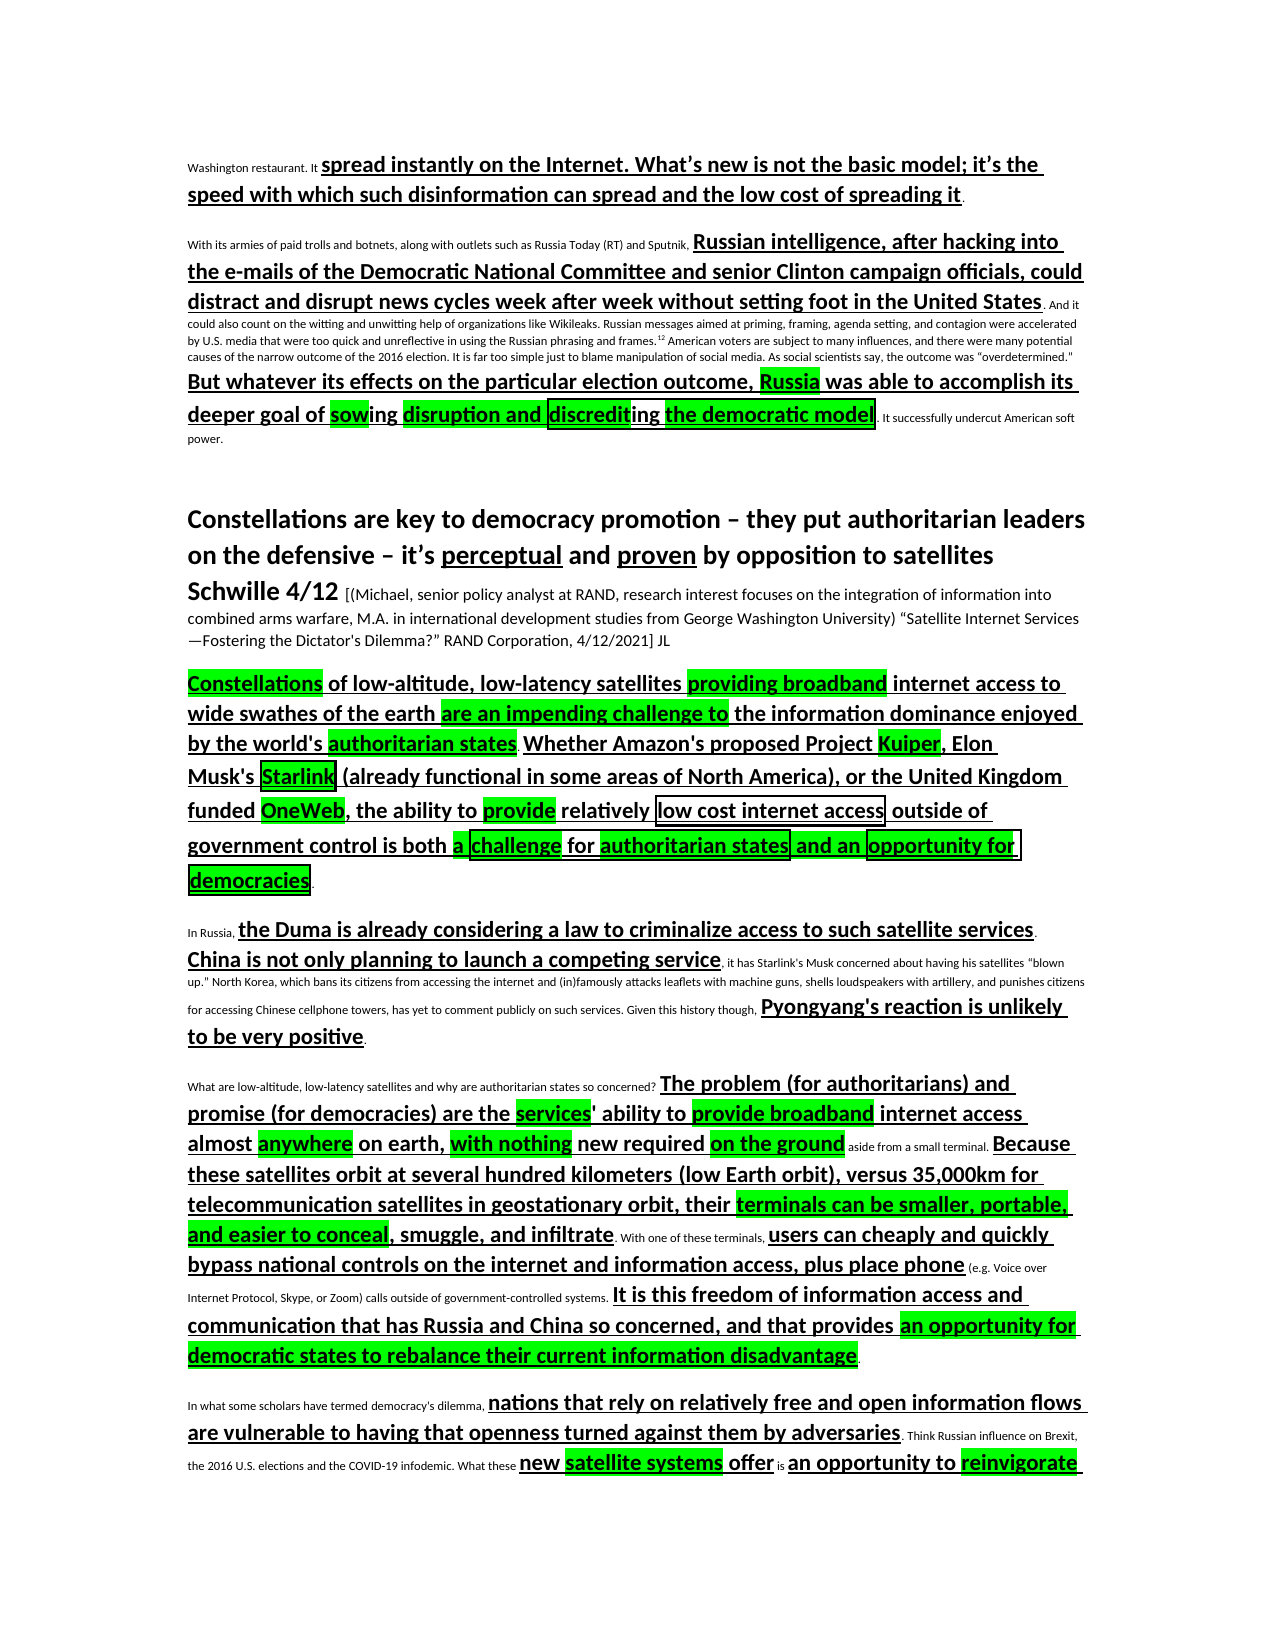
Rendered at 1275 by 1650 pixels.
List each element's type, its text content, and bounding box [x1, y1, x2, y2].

text Constellations of low-altitude, low-latency satellites providing broadband internet access to wide swathes of the earth are an impending challenge to the information dominance enjoyed by the world's authoritarian states. Whether Amazon's proposed Project Kuiper, Elon Musk's Starlink (already functional in some areas of North America), or the United Kingdom funded OneWeb, the ability to provide relatively low cost internet access outside of government control is both a challenge for authoritarian states and an opportunity for democracies. [187, 669, 1087, 896]
subtitle Constellations are key to democracy promotion – they put authoritarian leaders on the defensive – it’s perceptual and proven by opposition to satellites [187, 503, 1087, 571]
text With its armies of paid trolls and botnets, along with outlets such as Russia Today (RT) and Sputnik, Russian intelligence, after hacking into the e-mails of the Democratic National Committee and senior Clinton campaign officials, could distract and disrupt news cycles week after week without setting foot in the United States. And it could also count on the witting and unwitting help of organizations like Wikileaks. Russian messages aimed at priming, framing, agenda setting, and contagion were accelerated by U.S. media that were too quick and unreflective in using the Russian phrasing and frames.12 American voters are subject to many influences, and there were many potential causes of the narrow outcome of the 2016 election. It is far too simple just to blame manipulation of social media. As social scientists say, the outcome was “overdetermined.” But whatever its effects on the particular election outcome, Russia was able to accomplish its deeper goal of sowing disruption and discrediting the democratic model. It successfully undercut American soft power. [187, 227, 1087, 446]
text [187, 150, 1087, 208]
text Schwille 4/12 [(Michael, senior policy analyst at RAND, research interest focuses on the integration of information into combined arms warfare, M.A. in international development studies from George Washington University) “Satellite Internet Services—Fostering the Dictator's Dilemma?” RAND Corporation, 4/12/2021] JL [187, 574, 1087, 651]
text In Russia, the Duma is already considering a law to criminalize access to such satellite services. China is not only planning to launch a competing service, it has Starlink's Musk concerned about having his satellites “blown up.” North Korea, which bans its citizens from accessing the internet and (in)famously attacks leaflets with machine guns, shells loudspeakers with artillery, and punishes citizens for accessing Chinese cellphone towers, has yet to comment publicly on such services. Given this history though, Pyongyang's reaction is unlikely to be very positive. [187, 915, 1087, 1050]
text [187, 1388, 1087, 1476]
text What are low-altitude, low-latency satellites and why are authoritarian states so concerned? The problem (for authoritarians) and promise (for democracies) are the services' ability to provide broadband internet access almost anywhere on earth, with nothing new required on the ground aside from a small terminal. Because these satellites orbit at several hundred kilometers (low Earth orbit), versus 35,000km for telecommunication satellites in geostationary orbit, their terminals can be smaller, portable, and easier to conceal, smuggle, and infiltrate. With one of these terminals, users can cheaply and quickly bypass national controls on the internet and information access, plus place phone (e.g. Voice over Internet Protocol, Skype, or Zoom) calls outside of government-controlled systems. It is this freedom of information access and communication that has Russia and China so concerned, and that provides an opportunity for democratic states to rebalance their current information disadvantage. [187, 1069, 1087, 1369]
